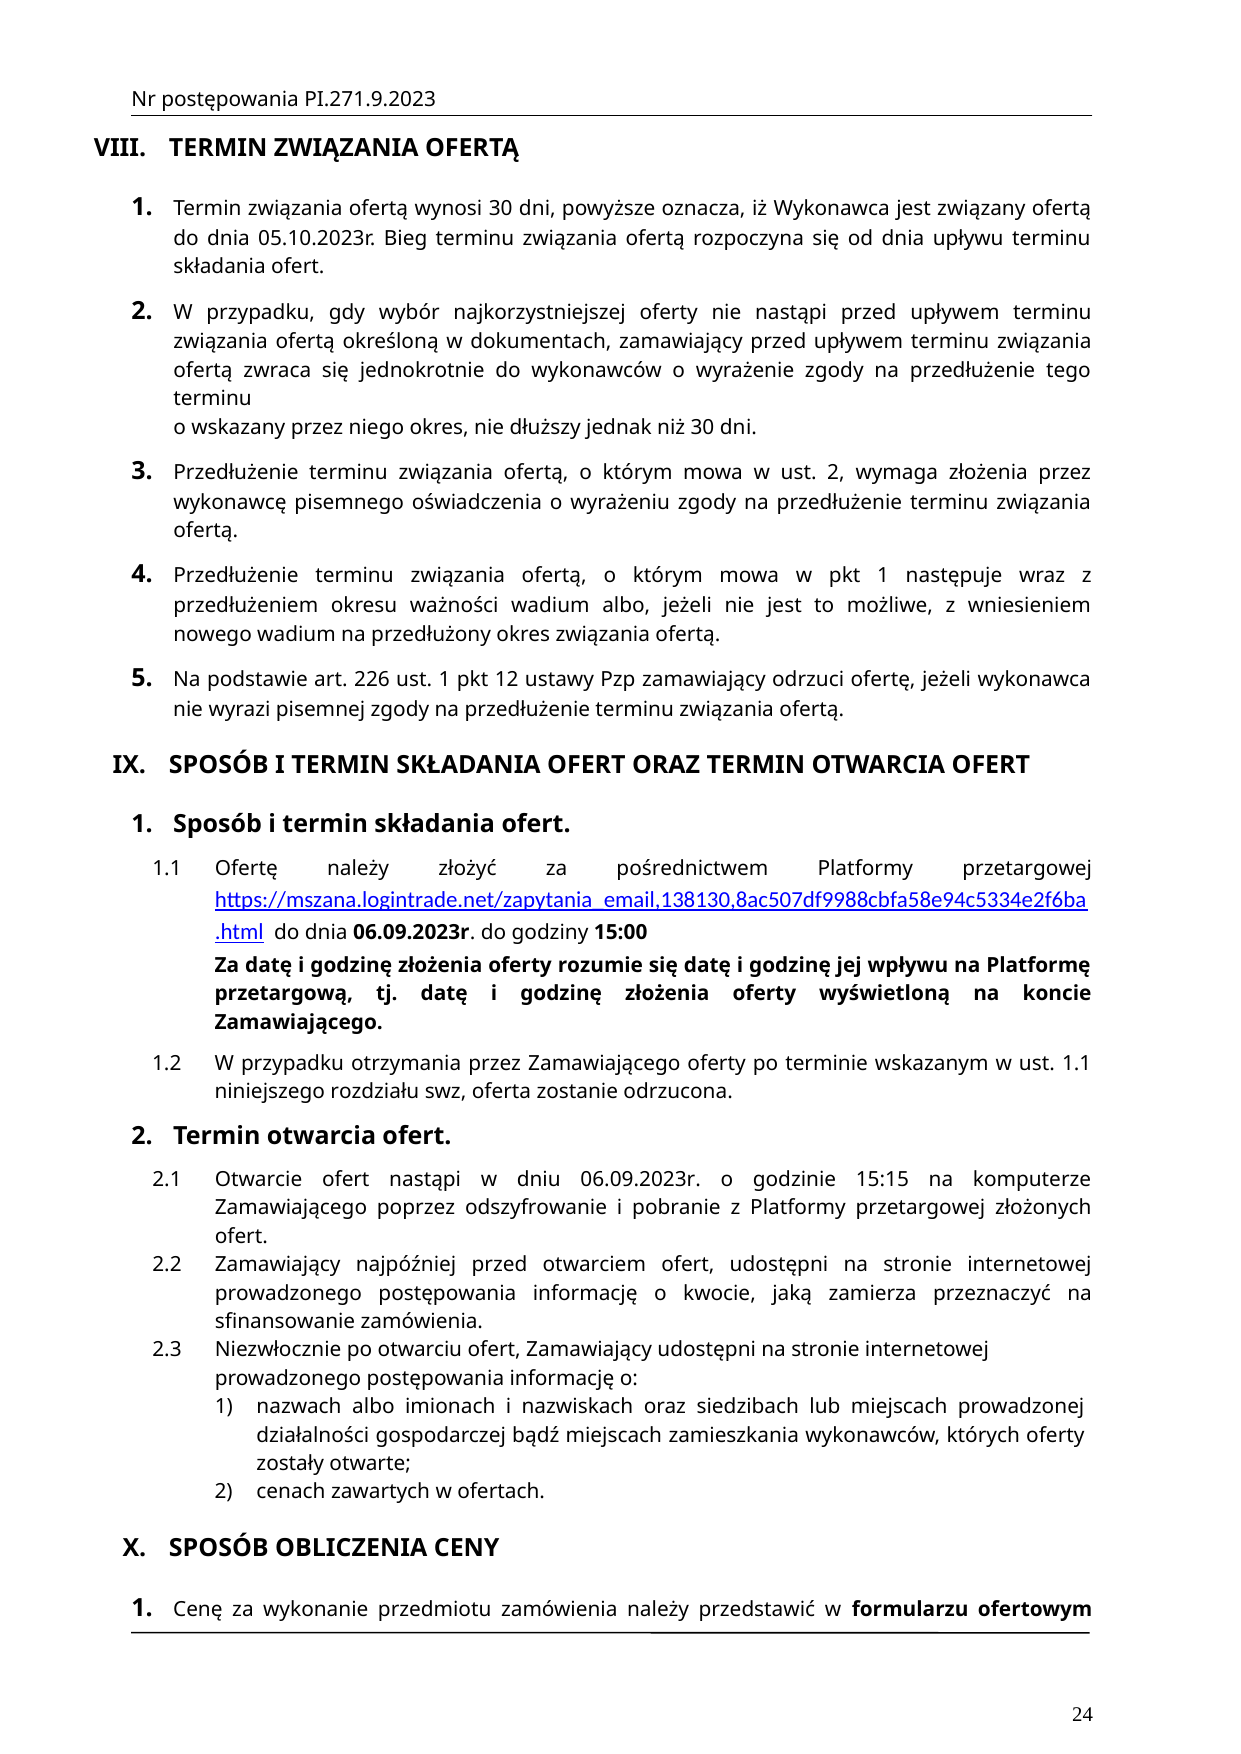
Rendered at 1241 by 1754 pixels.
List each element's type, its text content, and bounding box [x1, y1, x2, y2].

list nazwach albo imionach i nazwiskach oraz siedzibach lub miejscach prowadzonej działalności gospodarczej bądź miejscach zamieszkania wykonawców, których oferty zostały otwarte; [214, 1391, 1085, 1477]
subtitle Sposób i termin składania ofert. [131, 806, 1092, 840]
list Przedłużenie terminu związania ofertą, o którym mowa w pkt 1 następuje wraz z przedłużeniem okresu ważności wadium albo, jeżeli nie jest to możliwe, z wniesieniem nowego wadium na przedłużony okres związania ofertą. [131, 556, 1092, 647]
list W przypadku, gdy wybór najkorzystniejszej oferty nie nastąpi przed upływem terminu związania ofertą określoną w dokumentach, zamawiający przed upływem terminu związania ofertą zwraca się jednokrotnie do wykonawców o wyrażenie zgody na przedłużenie tego terminu o wskazany przez niego okres, nie dłuższy jednak niż 30 dni. [131, 292, 1092, 440]
list cenach zawartych w ofertach. [214, 1477, 1085, 1505]
list Niezwłocznie po otwarciu ofert, Zamawiający udostępni na stronie internetowej prowadzonego postępowania informację o: [152, 1334, 1092, 1391]
subtitle SPOSÓB I TERMIN SKŁADANIA OFERT ORAZ TERMIN OTWARCIA OFERT [146, 747, 1092, 781]
list Otwarcie ofert nastąpi w dniu 06.09.2023r. o godzinie 15:15 na komputerze Zamawiającego poprzez odszyfrowanie i pobranie z Platformy przetargowej złożonych ofert. [152, 1164, 1092, 1249]
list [131, 1589, 1092, 1623]
subtitle Termin otwarcia ofert. [131, 1117, 1092, 1151]
list Na podstawie art. 226 ust. 1 pkt 12 ustawy Pzp zamawiający odrzuci ofertę, jeżeli wykonawca nie wyrazi pisemnej zgody na przedłużenie terminu związania ofertą. [131, 659, 1092, 722]
list Ofertę należy złożyć za pośrednictwem Platformy przetargowej https://mszana.logintrade.net/zapytania_email,138130,8ac507df9988cbfa58e94c5334e2f6ba.html do dnia 06.09.2023r. do godziny 15:00 [152, 853, 1092, 946]
subtitle SPOSÓB OBLICZENIA CENY [146, 1530, 1092, 1564]
list Zamawiający najpóźniej przed otwarciem ofert, udostępni na stronie internetowej prowadzonego postępowania informację o kwocie, jaką zamierza przeznaczyć na sfinansowanie zamówienia. [152, 1249, 1092, 1334]
subtitle TERMIN ZWIĄZANIA OFERTĄ [146, 130, 1092, 164]
list Za datę i godzinę złożenia oferty rozumie się datę i godzinę jej wpływu na Platformę przetargową, tj. datę i godzinę złożenia oferty wyświetloną na koncie Zamawiającego. [214, 950, 1092, 1035]
list Przedłużenie terminu związania ofertą, o którym mowa w ust. 2, wymaga złożenia przez wykonawcę pisemnego oświadczenia o wyrażeniu zgody na przedłużenie terminu związania ofertą. [131, 453, 1092, 544]
list Termin związania ofertą wynosi 30 dni, powyższe oznacza, iż Wykonawca jest związany ofertą do dnia 05.10.2023r. Bieg terminu związania ofertą rozpoczyna się od dnia upływu terminu składania ofert. [131, 189, 1092, 280]
list W przypadku otrzymania przez Zamawiającego oferty po terminie wskazanym w ust. 1.1 niniejszego rozdziału swz, oferta zostanie odrzucona. [152, 1048, 1092, 1105]
